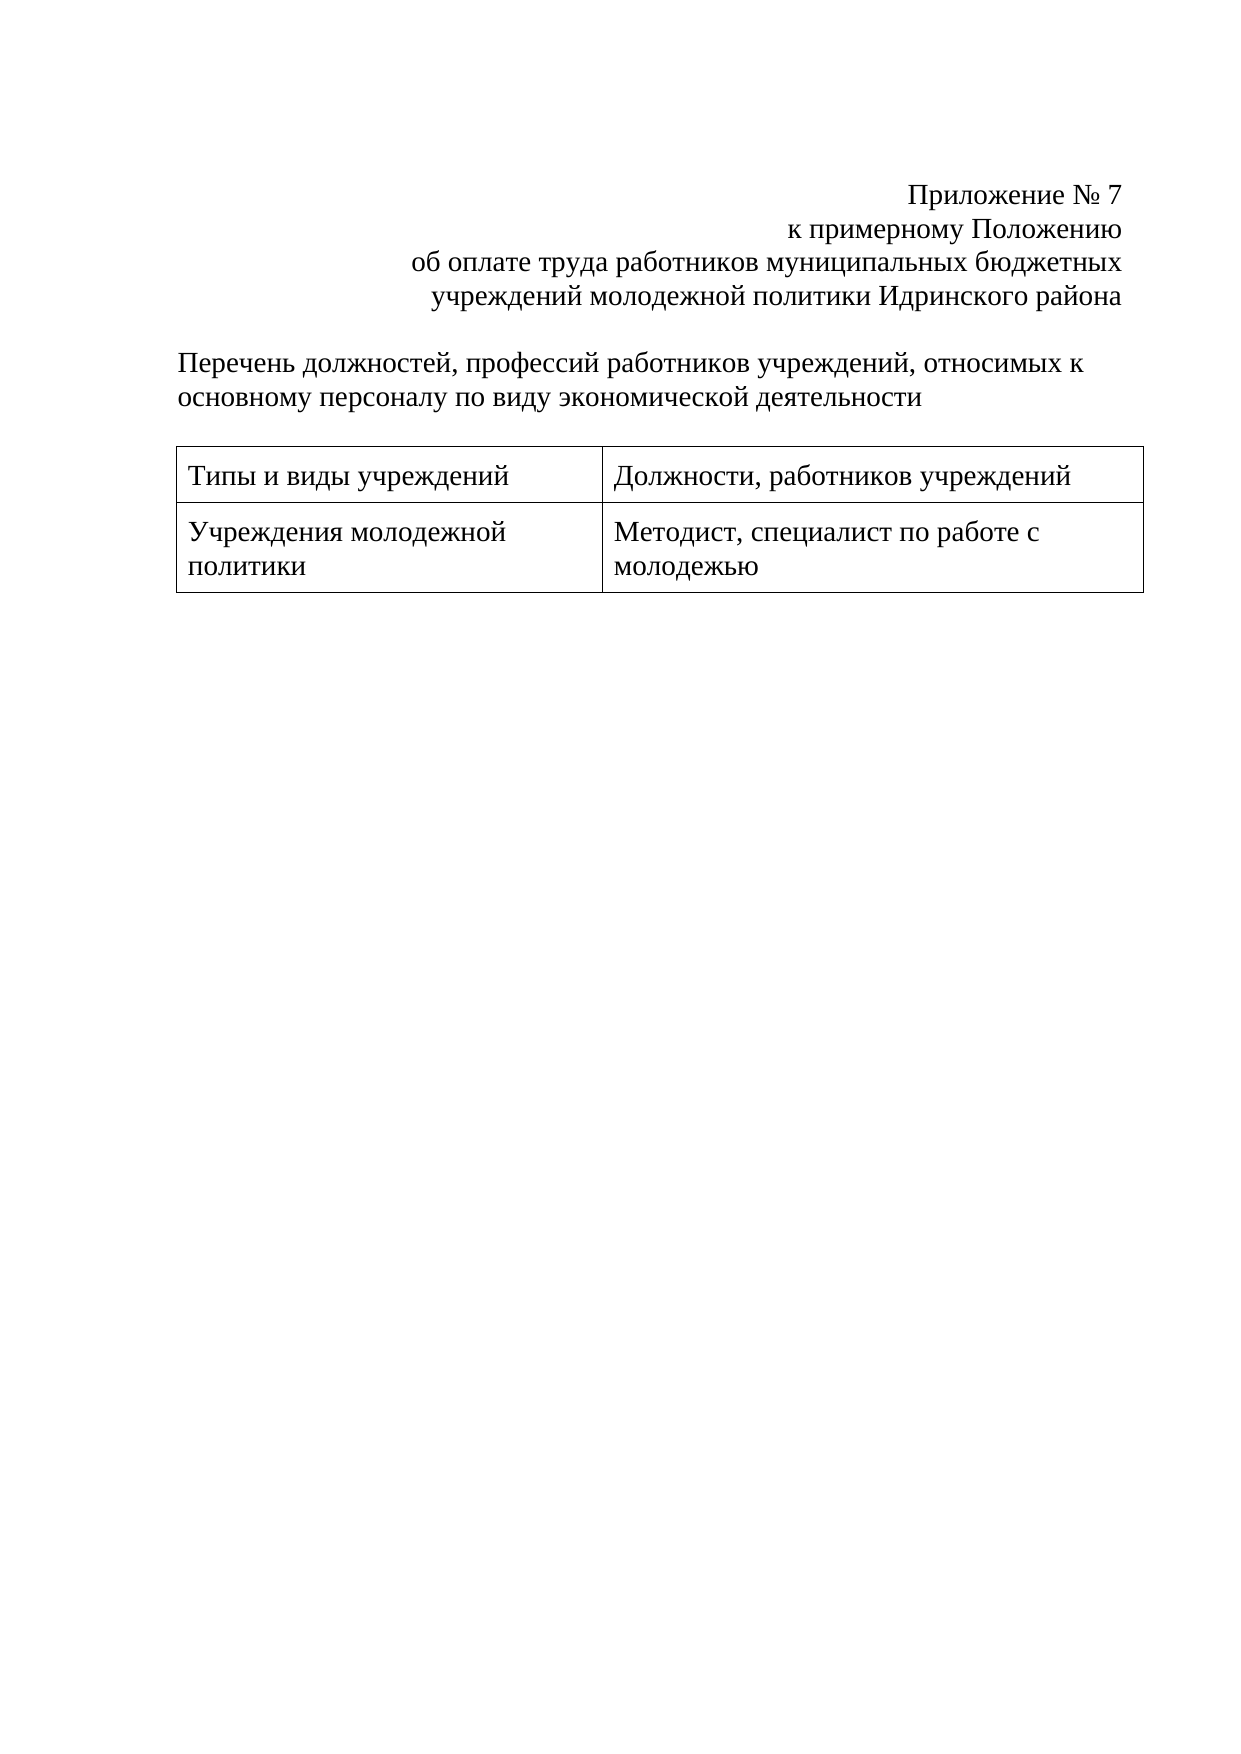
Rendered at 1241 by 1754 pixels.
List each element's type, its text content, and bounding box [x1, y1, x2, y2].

text Приложение № 7 [177, 177, 1122, 211]
text об оплате труда работников муниципальных бюджетных [177, 244, 1122, 278]
table_cell Учреждения молодежной политики [177, 503, 602, 592]
text Перечень должностей, профессий работников учреждений, относимых к основному персоналу по виду экономической деятельности [177, 345, 1122, 412]
text к примерному Положению [177, 211, 1122, 244]
table_cell Методист, специалист по работе с молодежью [603, 503, 1143, 592]
table_header Типы и виды учреждений [177, 447, 602, 502]
text учреждений молодежной политики Идринского района [177, 278, 1122, 312]
table_header Должности, работников учреждений [603, 447, 1143, 502]
